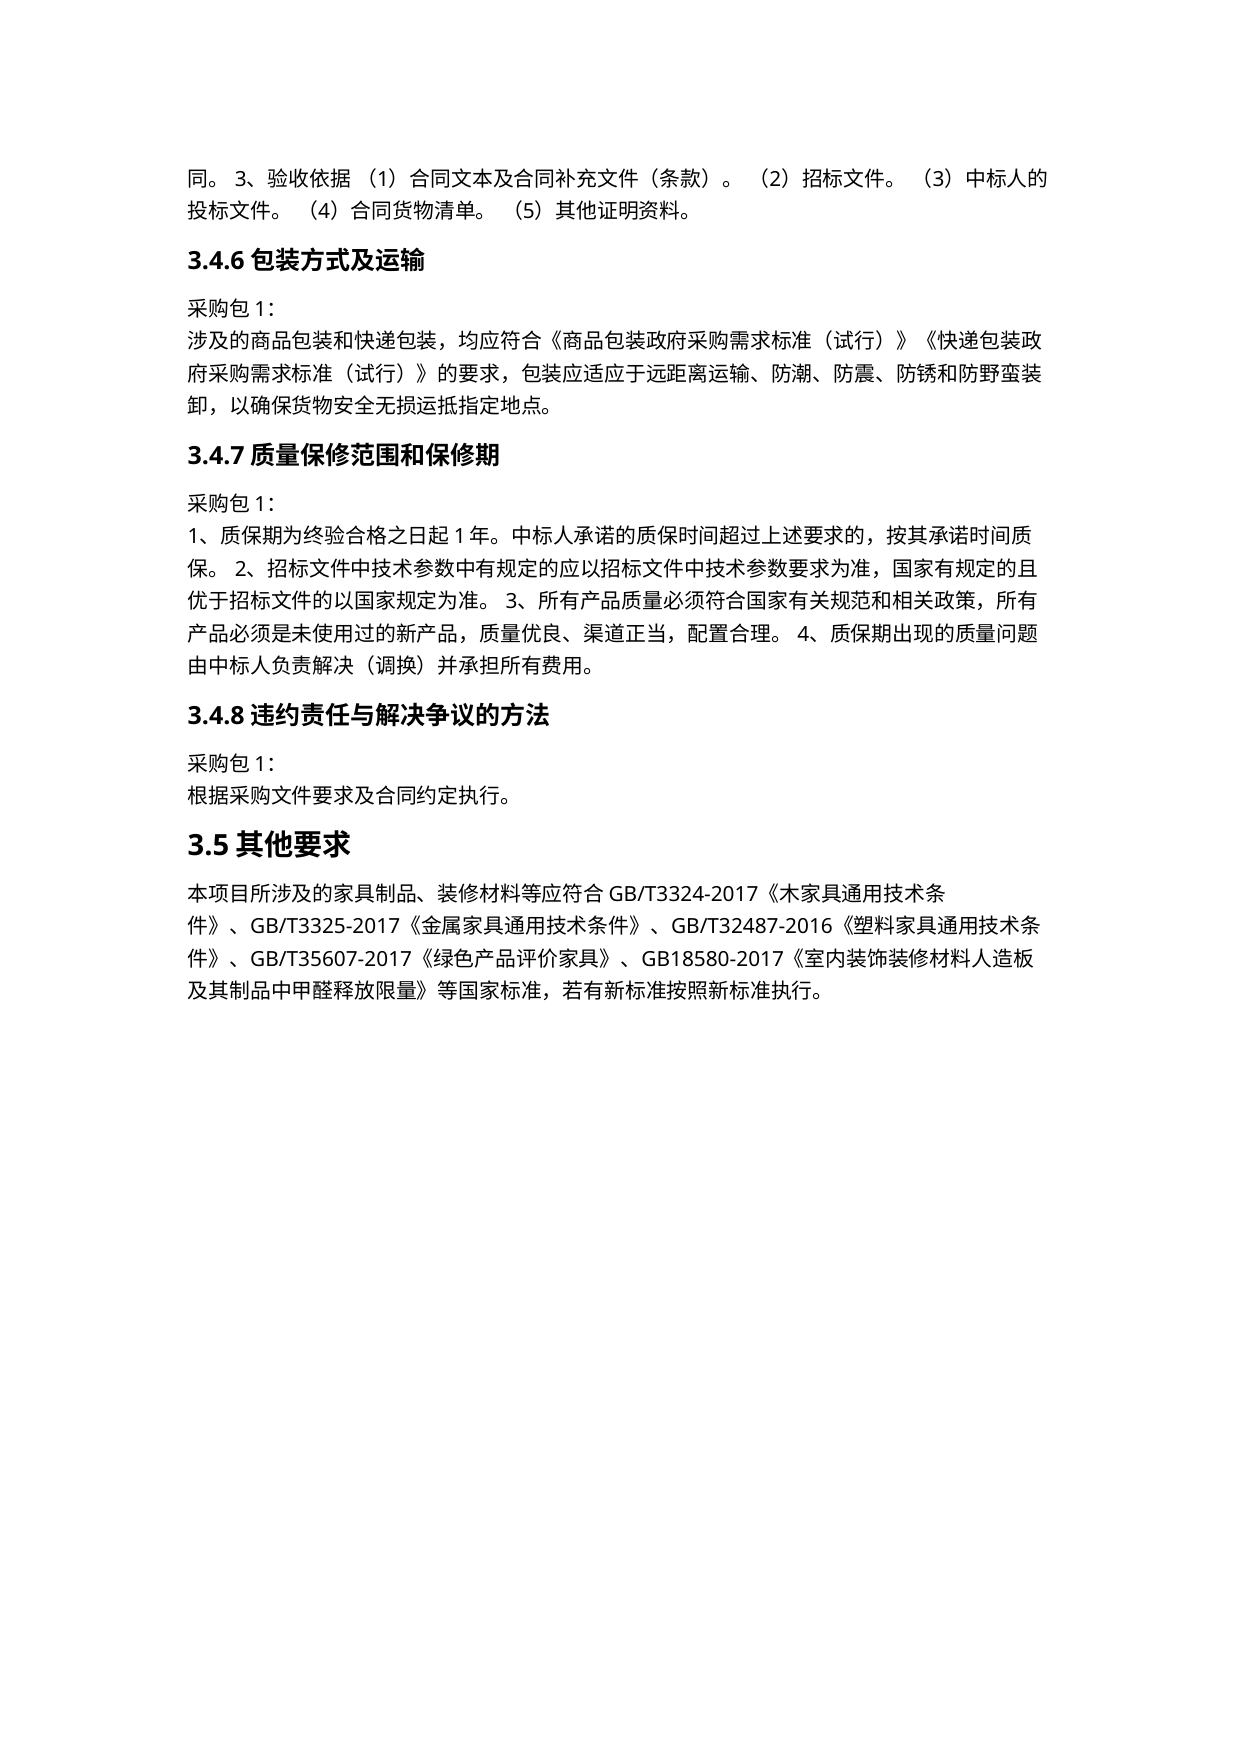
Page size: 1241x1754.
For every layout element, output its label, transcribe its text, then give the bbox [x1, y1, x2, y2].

text 涉及的商品包装和快递包装，均应符合《商品包装政府采购需求标准（试行）》《快递包装政府采购需求标准（试行）》的要求，包装应适应于远距离运输、防潮、防震、防锈和防野蛮装卸，以确保货物安全无损运抵指定地点。 [187, 324, 1053, 422]
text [187, 162, 1053, 227]
text 本项目所涉及的家具制品、装修材料等应符合GB/T3324-2017《木家具通用技术条件》、GB/T3325-2017《金属家具通用技术条件》、GB/T32487-2016《塑料家具通用技术条件》、GB/T35607-2017《绿色产品评价家具》、GB18580-2017《室内装饰装修材料人造板及其制品中甲醛释放限量》等国家标准，若有新标准按照新标准执行。 [187, 877, 1053, 1007]
text 采购包1： [187, 292, 1053, 324]
text 3.4.8违约责任与解决争议的方法 [187, 682, 1053, 747]
text 采购包1： [187, 487, 1053, 519]
text 根据采购文件要求及合同约定执行。 [187, 779, 1053, 812]
text 3.5其他要求 [187, 812, 1053, 877]
text 3.4.6包装方式及运输 [187, 227, 1053, 292]
text 1、质保期为终验合格之日起1年。中标人承诺的质保时间超过上述要求的，按其承诺时间质保。 2、招标文件中技术参数中有规定的应以招标文件中技术参数要求为准，国家有规定的且优于招标文件的以国家规定为准。 3、所有产品质量必须符合国家有关规范和相关政策，所有产品必须是未使用过的新产品，质量优良、渠道正当，配置合理。 4、质保期出现的质量问题由中标人负责解决（调换）并承担所有费用。 [187, 519, 1053, 682]
text 3.4.7质量保修范围和保修期 [187, 422, 1053, 487]
text 采购包1： [187, 747, 1053, 779]
